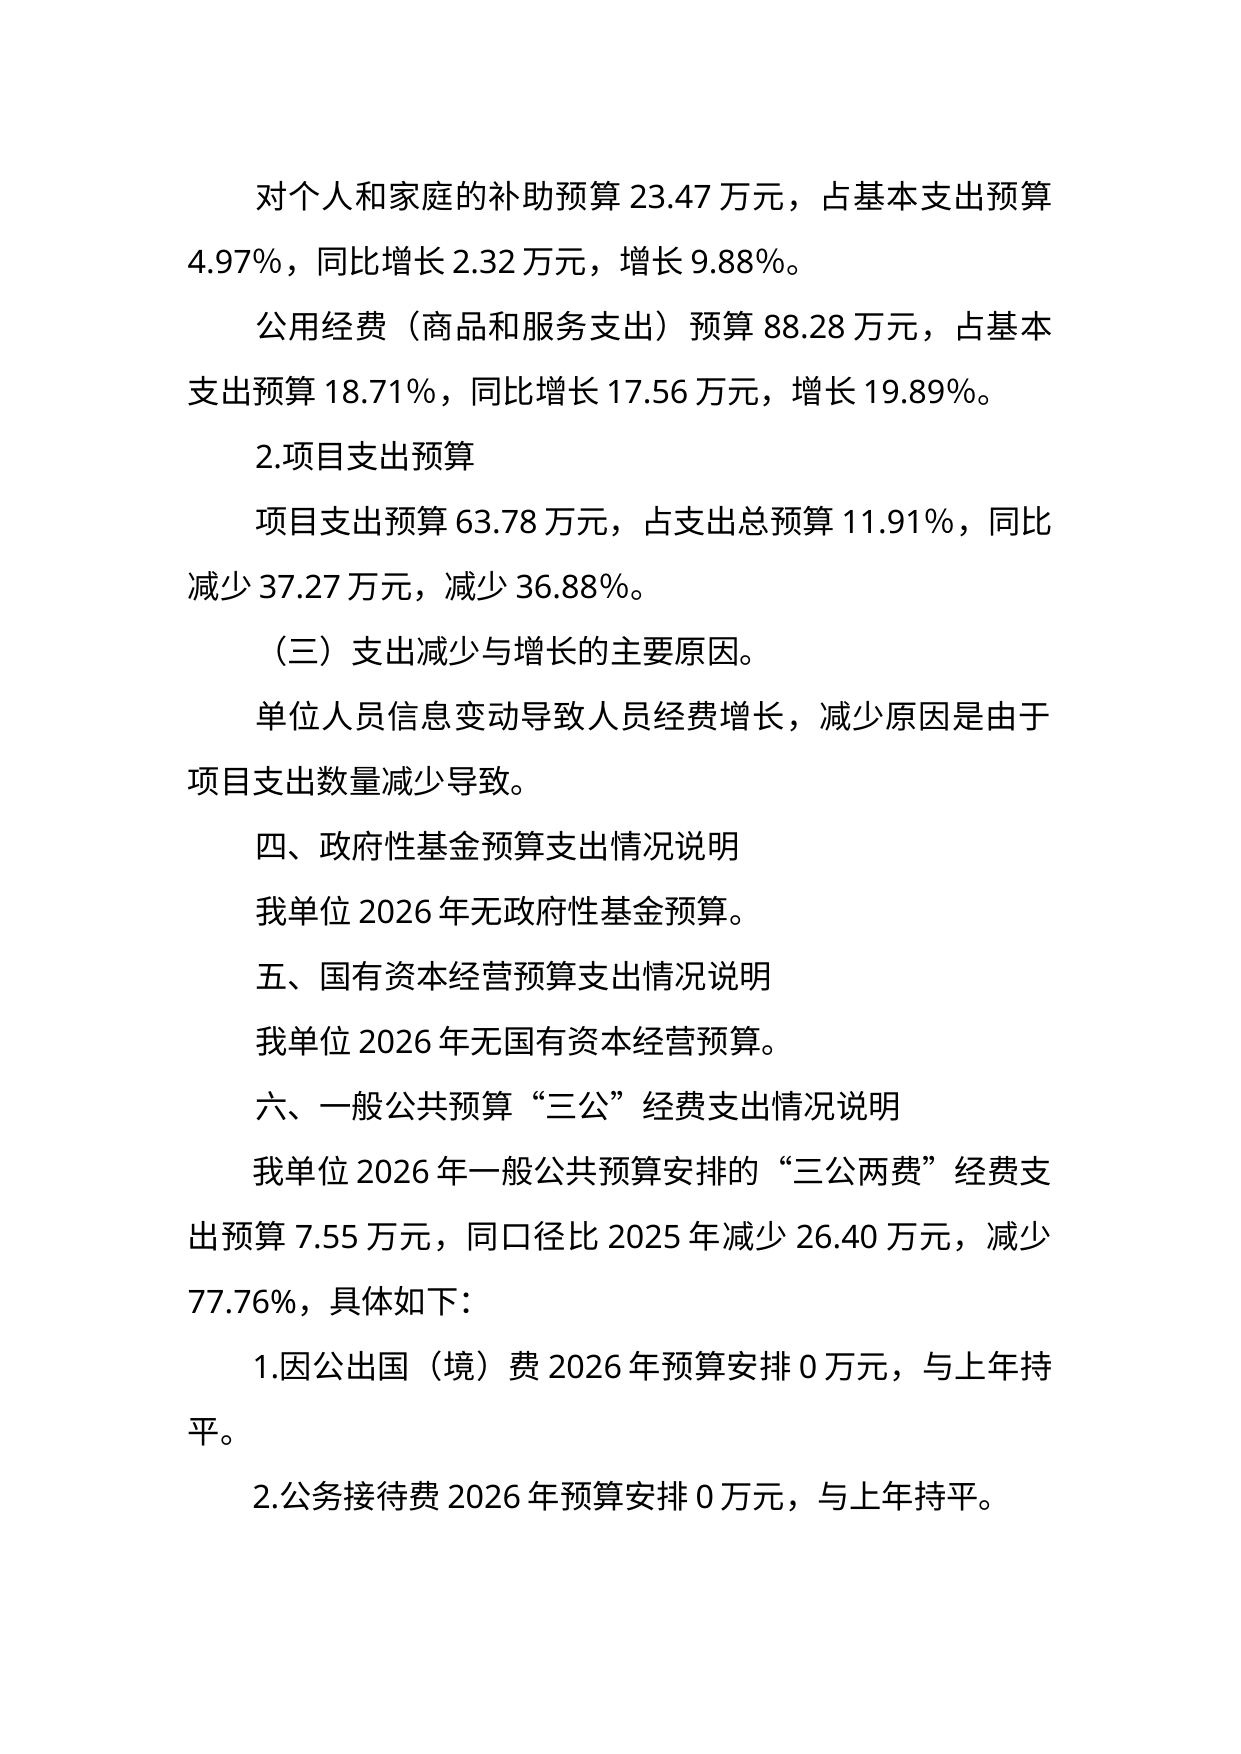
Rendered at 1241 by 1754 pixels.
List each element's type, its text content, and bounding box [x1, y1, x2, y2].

text 我单位2026年无国有资本经营预算。 [187, 1007, 1053, 1072]
text 对个人和家庭的补助预算23.47万元，占基本支出预算4.97％，同比增长2.32万元，增长9.88％。 [187, 162, 1053, 292]
text 2.公务接待费2026年预算安排0万元，与上年持平。 [187, 1462, 1053, 1527]
text 六、一般公共预算“三公”经费支出情况说明 [187, 1072, 1053, 1137]
text 五、国有资本经营预算支出情况说明 [187, 942, 1053, 1007]
text 1.因公出国（境）费2026年预算安排0万元，与上年持平。 [187, 1332, 1053, 1462]
text 项目支出预算63.78万元，占支出总预算11.91％，同比减少37.27万元，减少36.88％。 [187, 487, 1053, 617]
text 我单位2026年无政府性基金预算。 [187, 877, 1053, 942]
text （三）支出减少与增长的主要原因。 [187, 617, 1053, 682]
text 单位人员信息变动导致人员经费增长，减少原因是由于项目支出数量减少导致。 [187, 682, 1053, 812]
text 我单位2026年一般公共预算安排的“三公两费”经费支出预算7.55万元，同口径比2025年减少26.40万元，减少77.76%，具体如下： [187, 1137, 1053, 1332]
text 四、政府性基金预算支出情况说明 [187, 812, 1053, 877]
text 公用经费（商品和服务支出）预算88.28万元，占基本支出预算18.71％，同比增长17.56万元，增长19.89％。 [187, 292, 1053, 422]
text 2.项目支出预算 [187, 422, 1053, 487]
